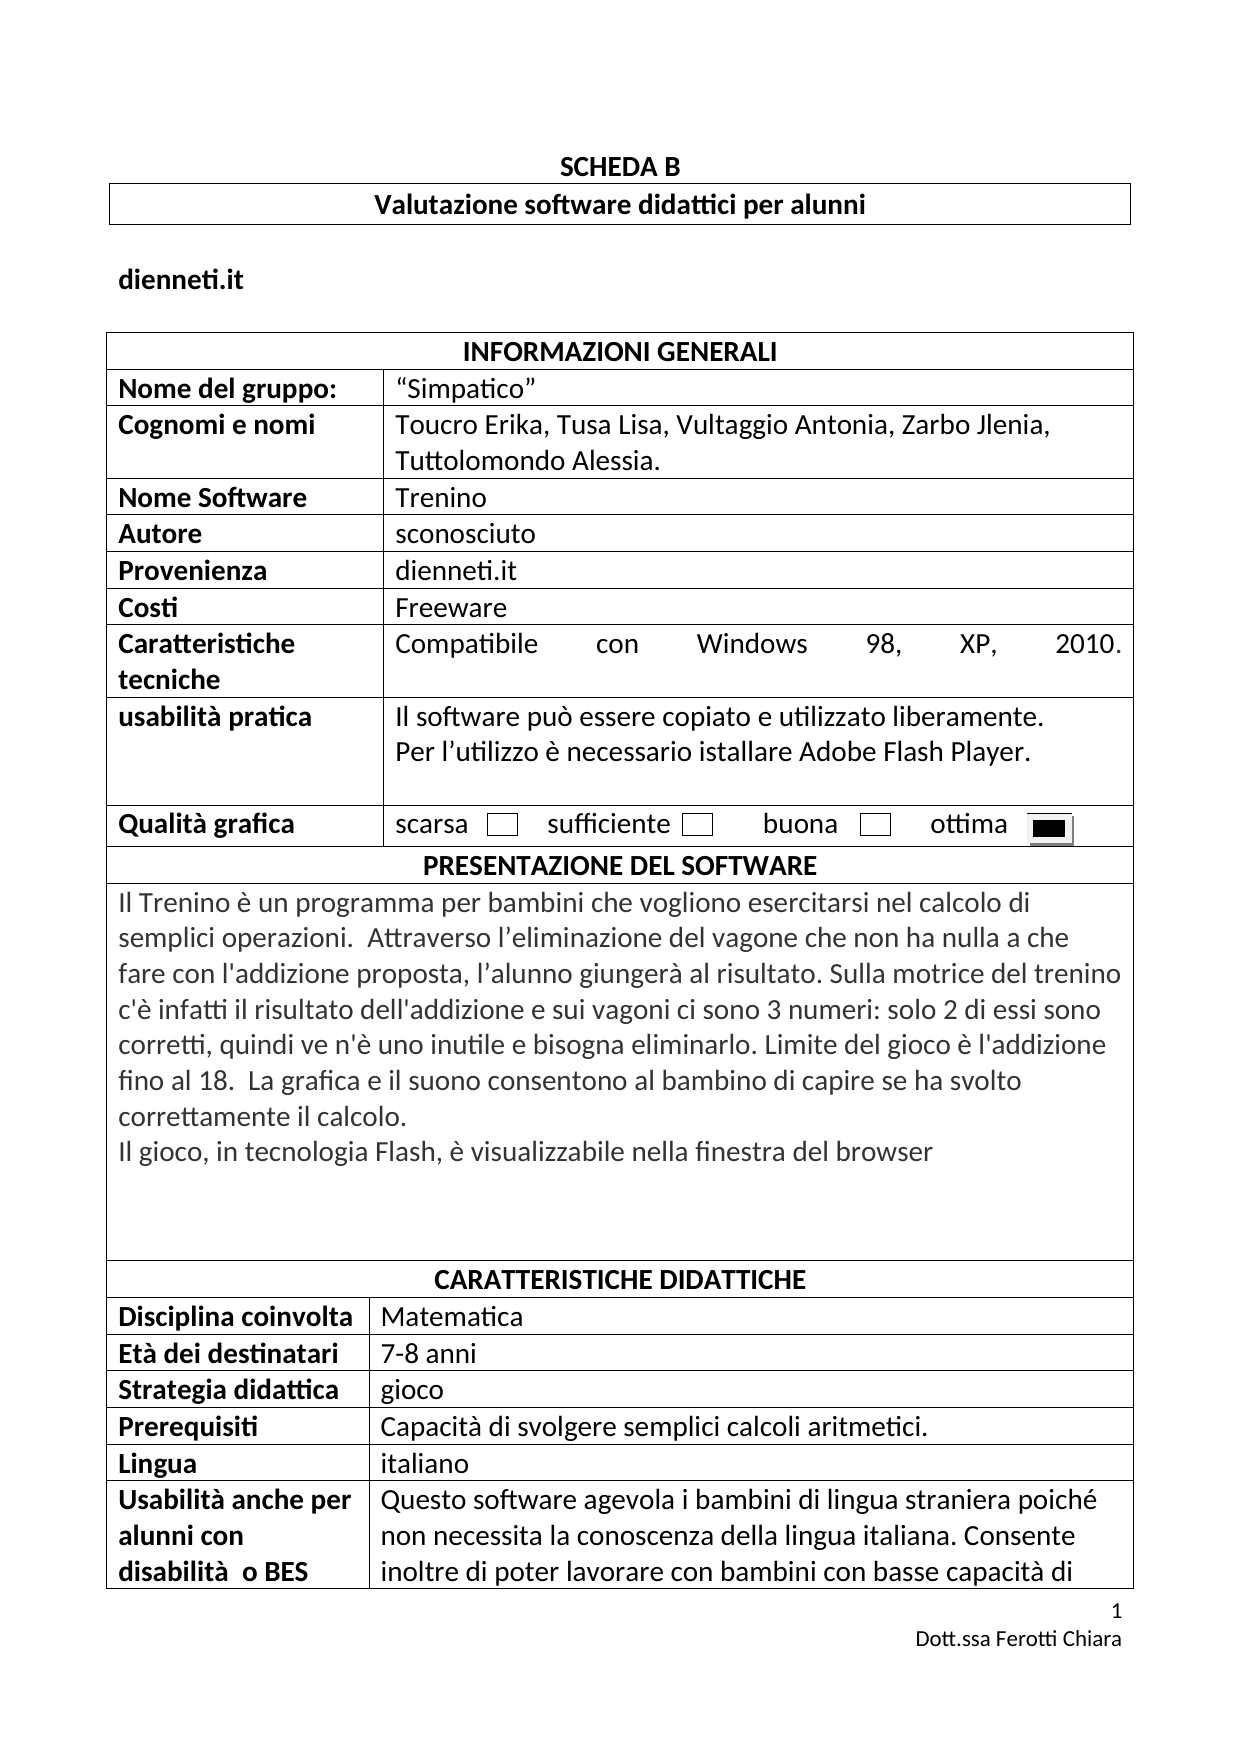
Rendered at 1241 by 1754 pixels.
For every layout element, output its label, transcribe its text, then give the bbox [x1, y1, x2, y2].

table_cell Caratteristiche tecniche [107, 625, 383, 697]
table_cell Provenienza [107, 552, 383, 588]
table_cell usabilità pratica [107, 698, 383, 804]
table_cell dienneti.it [384, 552, 1133, 588]
table_cell Freeware [384, 589, 1133, 624]
table_cell Strategia didattica [107, 1371, 369, 1407]
table_cell “Simpatico” [384, 370, 1133, 405]
table_cell scarsa sufficiente buona ottima [384, 806, 1133, 846]
table_cell Capacità di svolgere semplici calcoli aritmetici. [370, 1408, 1133, 1444]
table_cell Autore [107, 515, 383, 551]
text dienneti.it [118, 261, 1122, 296]
table_cell Età dei destinatari [107, 1335, 369, 1370]
table_cell Compatibile con Windows 98, XP, 2010. [384, 625, 1133, 697]
table_cell CARATTERISTICHE DIDATTICHE [107, 1261, 1133, 1297]
table_cell PRESENTAZIONE DEL SOFTWARE [107, 847, 1133, 883]
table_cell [370, 1481, 1133, 1588]
table_cell Costi [107, 589, 383, 624]
table_cell Toucro Erika, Tusa Lisa, Vultaggio Antonia, Zarbo Jlenia, Tuttolomondo Alessia. [384, 406, 1133, 478]
table_cell Nome Software [107, 479, 383, 514]
table_cell italiano [370, 1445, 1133, 1480]
text SCHEDA B [118, 148, 1122, 183]
table_cell Qualità grafica [107, 806, 383, 846]
table_cell sconosciuto [384, 515, 1133, 551]
table_header INFORMAZIONI GENERALI [107, 333, 1133, 369]
table_cell Cognomi e nomi [107, 406, 383, 478]
table_cell Trenino [384, 479, 1133, 514]
text Valutazione software didattici per alunni [110, 184, 1130, 224]
table_cell Matematica [370, 1298, 1133, 1334]
table_cell gioco [370, 1371, 1133, 1407]
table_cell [107, 1481, 369, 1588]
table_cell Il software può essere copiato e utilizzato liberamente. Per l’utilizzo è necessario istallare Adobe Flash Player. [384, 698, 1133, 804]
table_cell Prerequisiti [107, 1408, 369, 1444]
table_cell Nome del gruppo: [107, 370, 383, 405]
table_cell Lingua [107, 1445, 369, 1480]
table_cell Il Trenino è un programma per bambini che vogliono esercitarsi nel calcolo di semplici operazioni. Attraverso l’eliminazione del vagone che non ha nulla a che fare con l'addizione proposta, l’alunno giungerà al risultato. Sulla motrice del trenino c'è infatti il risultato dell'addizione e sui vagoni ci sono 3 numeri: solo 2 di essi sono corretti, quindi ve n'è uno inutile e bisogna eliminarlo. Limite del gioco è l'addizione fino al 18. La grafica e il suono consentono al bambino di capire se ha svolto correttamente il calcolo. Il gioco, in tecnologia Flash, è visualizzabile nella finestra del browser [107, 884, 1133, 1260]
table_cell 7-8 anni [370, 1335, 1133, 1370]
table_cell Disciplina coinvolta [107, 1298, 369, 1334]
